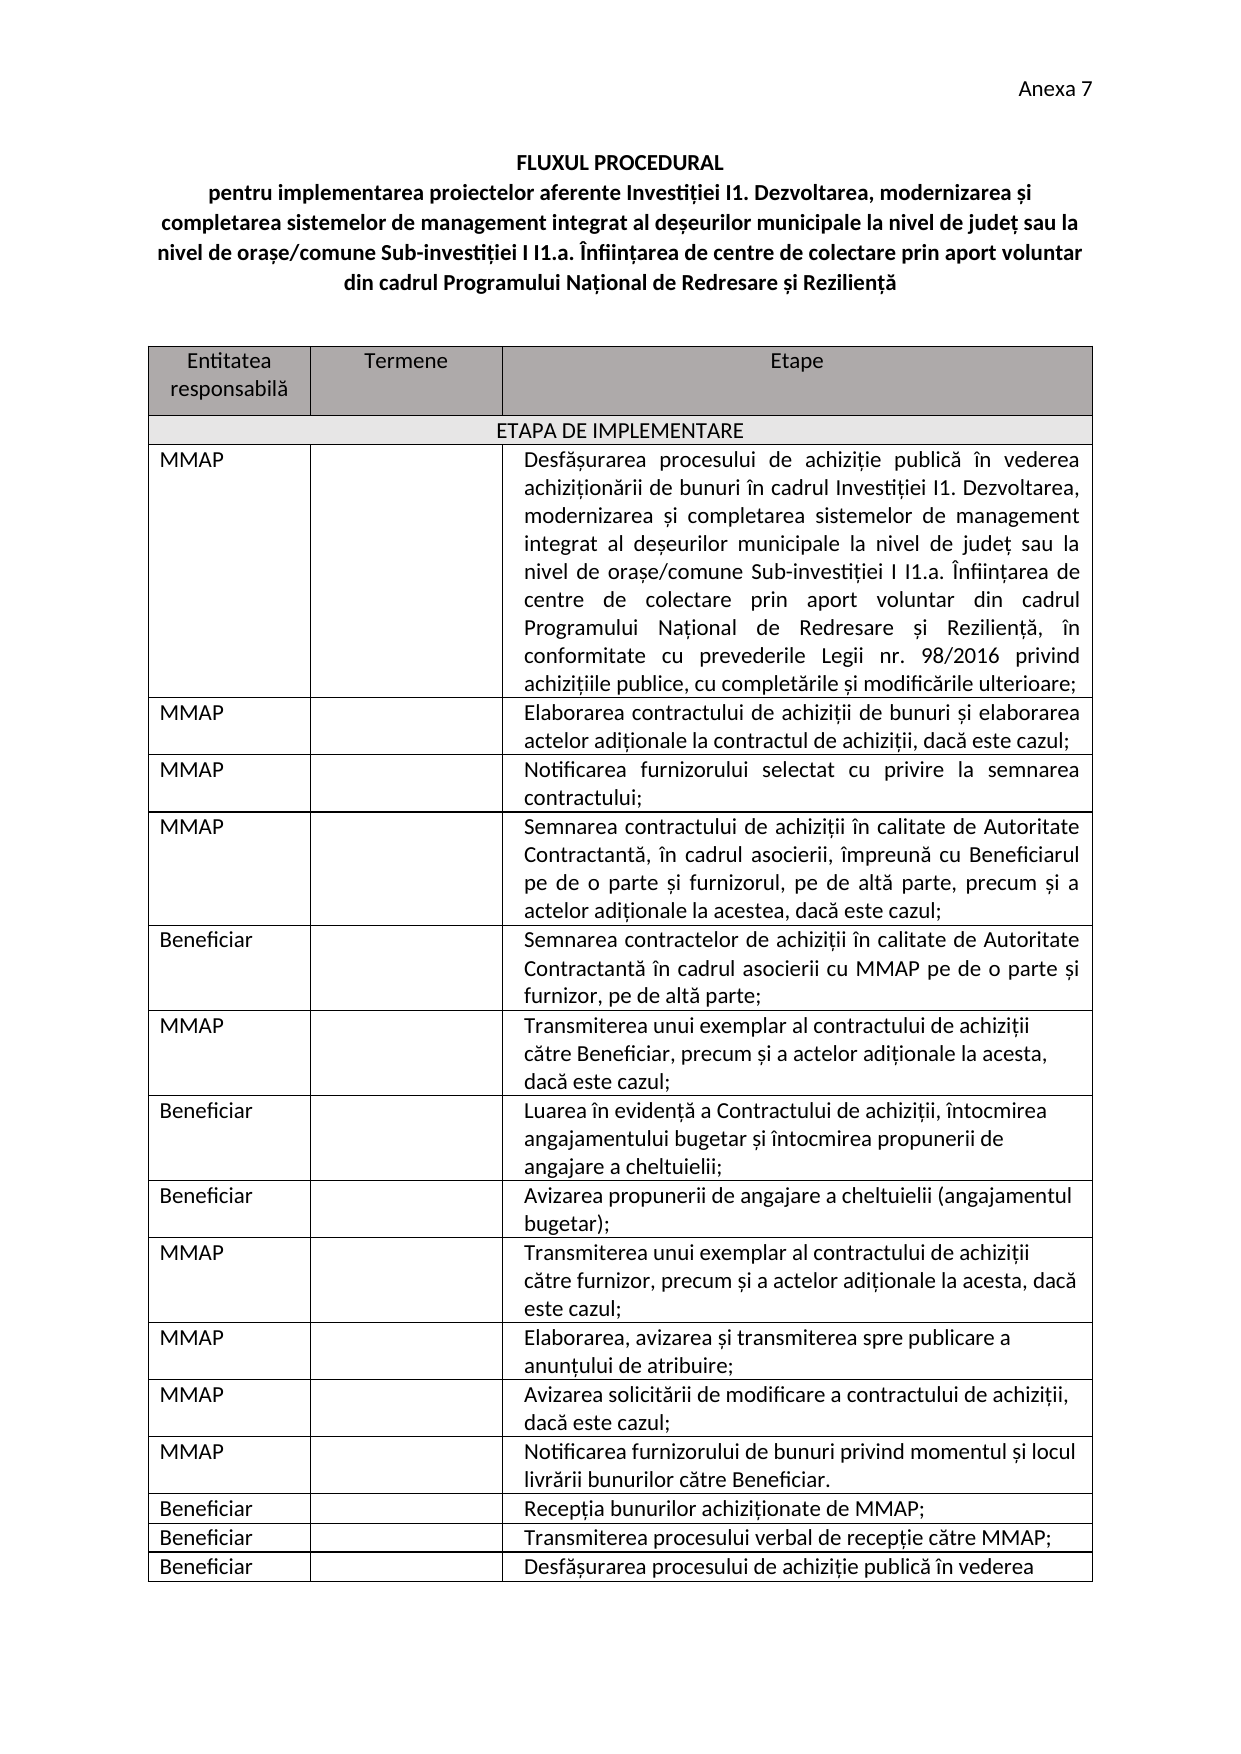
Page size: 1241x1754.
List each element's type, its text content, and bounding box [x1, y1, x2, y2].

table_cell MMAP [149, 698, 310, 754]
table_cell [311, 698, 502, 754]
table_cell [311, 1323, 502, 1379]
table_cell Semnarea contractului de achiziții în calitate de Autoritate Contractantă, în cadrul asocierii, împreună cu Beneficiarul pe de o parte și furnizorul, pe de altă parte, precum și a actelor adiționale la acestea, dacă este cazul; [503, 813, 1092, 924]
table_cell [311, 1494, 502, 1522]
table_cell Elaborarea contractului de achiziții de bunuri și elaborarea actelor adiționale la contractul de achiziții, dacă este cazul; [503, 698, 1092, 754]
table_cell Beneficiar [149, 926, 310, 1010]
table_cell [311, 813, 502, 924]
table_cell Beneficiar [149, 1494, 310, 1522]
table_cell Transmiterea procesului verbal de recepție către MMAP; [503, 1524, 1092, 1551]
table_header Termene [311, 347, 502, 415]
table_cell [503, 1553, 1092, 1581]
text pentru implementarea proiectelor aferente Investiției I1. Dezvoltarea, modernizarea și completarea sistemelor de management integrat al deșeurilor municipale la nivel de județ sau la nivel de orașe/comune Sub-investiției I I1.a. Înființarea de centre de colectare prin aport voluntar din cadrul Programului Național de Redresare și Reziliență [148, 178, 1093, 296]
table_cell Desfășurarea procesului de achiziție publică în vederea achiziționării de bunuri în cadrul Investiției I1. Dezvoltarea, modernizarea și completarea sistemelor de management integrat al deșeurilor municipale la nivel de județ sau la nivel de orașe/comune Sub-investiției I I1.a. Înființarea de centre de colectare prin aport voluntar din cadrul Programului Național de Redresare și Reziliență, în conformitate cu prevederile Legii nr. 98/2016 privind achizițiile publice, cu completările și modificările ulterioare; [503, 445, 1092, 697]
table_cell Semnarea contractelor de achiziții în calitate de Autoritate Contractantă în cadrul asocierii cu MMAP pe de o parte și furnizor, pe de altă parte; [503, 926, 1092, 1010]
table_cell [311, 926, 502, 1010]
table_cell [311, 1096, 502, 1180]
table_cell Beneficiar [149, 1553, 310, 1581]
table_cell Elaborarea, avizarea și transmiterea spre publicare a anunțului de atribuire; [503, 1323, 1092, 1379]
table_cell [311, 1380, 502, 1436]
table_cell Recepția bunurilor achiziționate de MMAP; [503, 1494, 1092, 1522]
table_cell MMAP [149, 813, 310, 924]
table_cell Transmiterea unui exemplar al contractului de achiziții către Beneficiar, precum și a actelor adiționale la acesta, dacă este cazul; [503, 1011, 1092, 1095]
table_cell Notificarea furnizorului selectat cu privire la semnarea contractului; [503, 755, 1092, 811]
table_cell [311, 1553, 502, 1581]
table_cell ETAPA DE IMPLEMENTARE [149, 416, 1092, 444]
table_header Etape [503, 347, 1092, 415]
table_cell Transmiterea unui exemplar al contractului de achiziții către furnizor, precum și a actelor adiționale la acesta, dacă este cazul; [503, 1238, 1092, 1322]
table_cell Notificarea furnizorului de bunuri privind momentul și locul livrării bunurilor către Beneficiar. [503, 1437, 1092, 1493]
table_cell MMAP [149, 1323, 310, 1379]
table_cell [311, 1011, 502, 1095]
table_cell MMAP [149, 445, 310, 697]
table_cell Avizarea solicitării de modificare a contractului de achiziții, dacă este cazul; [503, 1380, 1092, 1436]
table_header Entitatea responsabilă [149, 347, 310, 415]
table_cell MMAP [149, 755, 310, 811]
table_cell Beneficiar [149, 1524, 310, 1551]
table_cell [311, 445, 502, 697]
table_cell [311, 755, 502, 811]
text FLUXUL PROCEDURAL [148, 148, 1093, 176]
table_cell [311, 1181, 502, 1237]
table_cell [311, 1238, 502, 1322]
table_cell MMAP [149, 1011, 310, 1095]
table_cell Avizarea propunerii de angajare a cheltuielii (angajamentul bugetar); [503, 1181, 1092, 1237]
table_cell [311, 1524, 502, 1551]
table_cell Luarea în evidență a Contractului de achiziții, întocmirea angajamentului bugetar și întocmirea propunerii de angajare a cheltuielii; [503, 1096, 1092, 1180]
table_cell MMAP [149, 1380, 310, 1436]
table_cell Beneficiar [149, 1096, 310, 1180]
table_cell [311, 1437, 502, 1493]
table_cell MMAP [149, 1238, 310, 1322]
table_cell Beneficiar [149, 1181, 310, 1237]
table_cell MMAP [149, 1437, 310, 1493]
